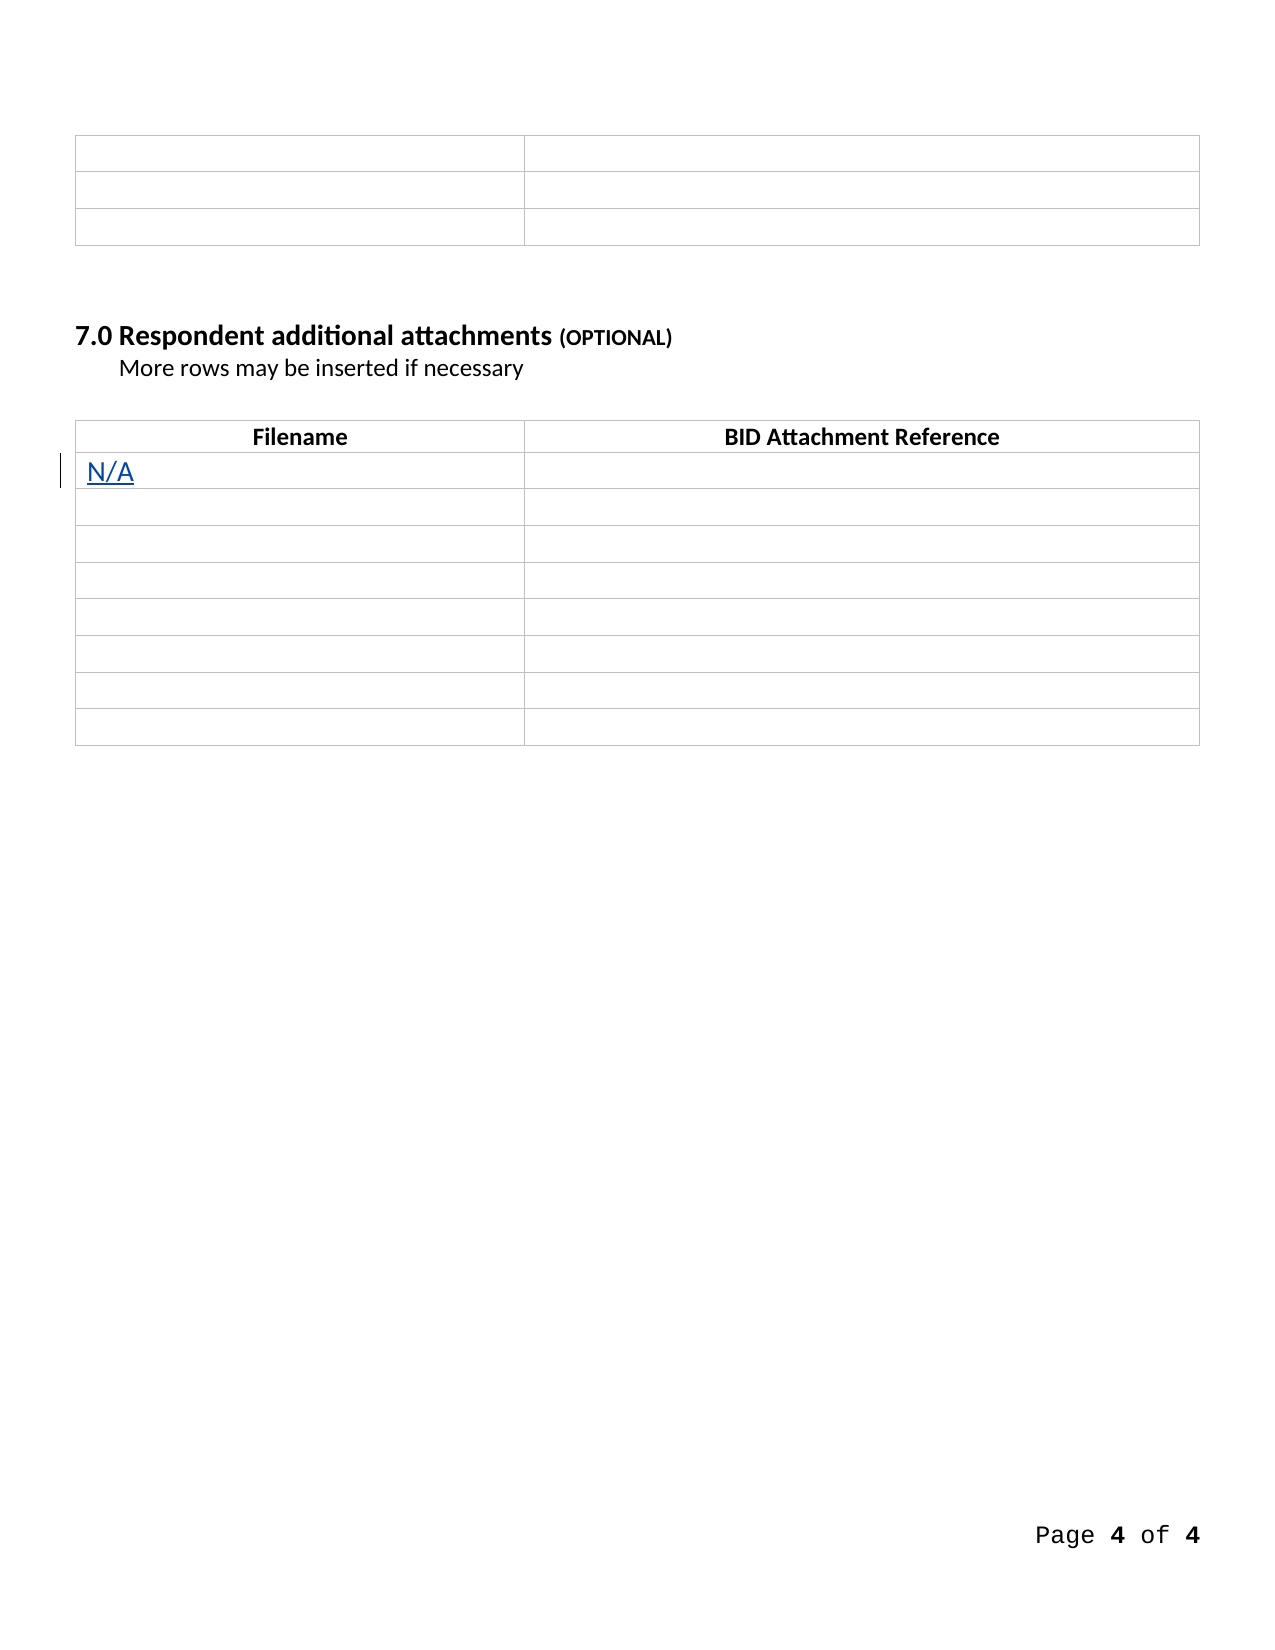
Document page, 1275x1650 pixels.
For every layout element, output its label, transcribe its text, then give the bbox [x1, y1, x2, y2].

table_cell [76, 489, 524, 525]
table_cell [525, 136, 1199, 171]
table_cell [525, 489, 1199, 525]
table_cell [525, 636, 1199, 672]
table_cell [76, 709, 524, 745]
table_cell [76, 453, 524, 488]
table_header BID Attachment Reference [525, 421, 1199, 452]
table_cell [525, 172, 1199, 208]
table_cell [525, 563, 1199, 598]
table_cell [76, 599, 524, 635]
table_cell [76, 136, 524, 171]
table_header Filename [76, 421, 524, 452]
table_cell [76, 636, 524, 672]
table_cell [76, 673, 524, 708]
table_cell [76, 526, 524, 562]
table_cell [76, 209, 524, 244]
table_cell [76, 563, 524, 598]
table_cell [525, 673, 1199, 708]
table_cell [525, 709, 1199, 745]
table_cell [76, 172, 524, 208]
table_cell [525, 209, 1199, 244]
table_cell [525, 526, 1199, 562]
table_cell [525, 453, 1199, 488]
table_cell [525, 599, 1199, 635]
text More rows may be inserted if necessary [119, 352, 1200, 383]
list Respondent additional attachments (OPTIONAL) [75, 317, 1200, 352]
